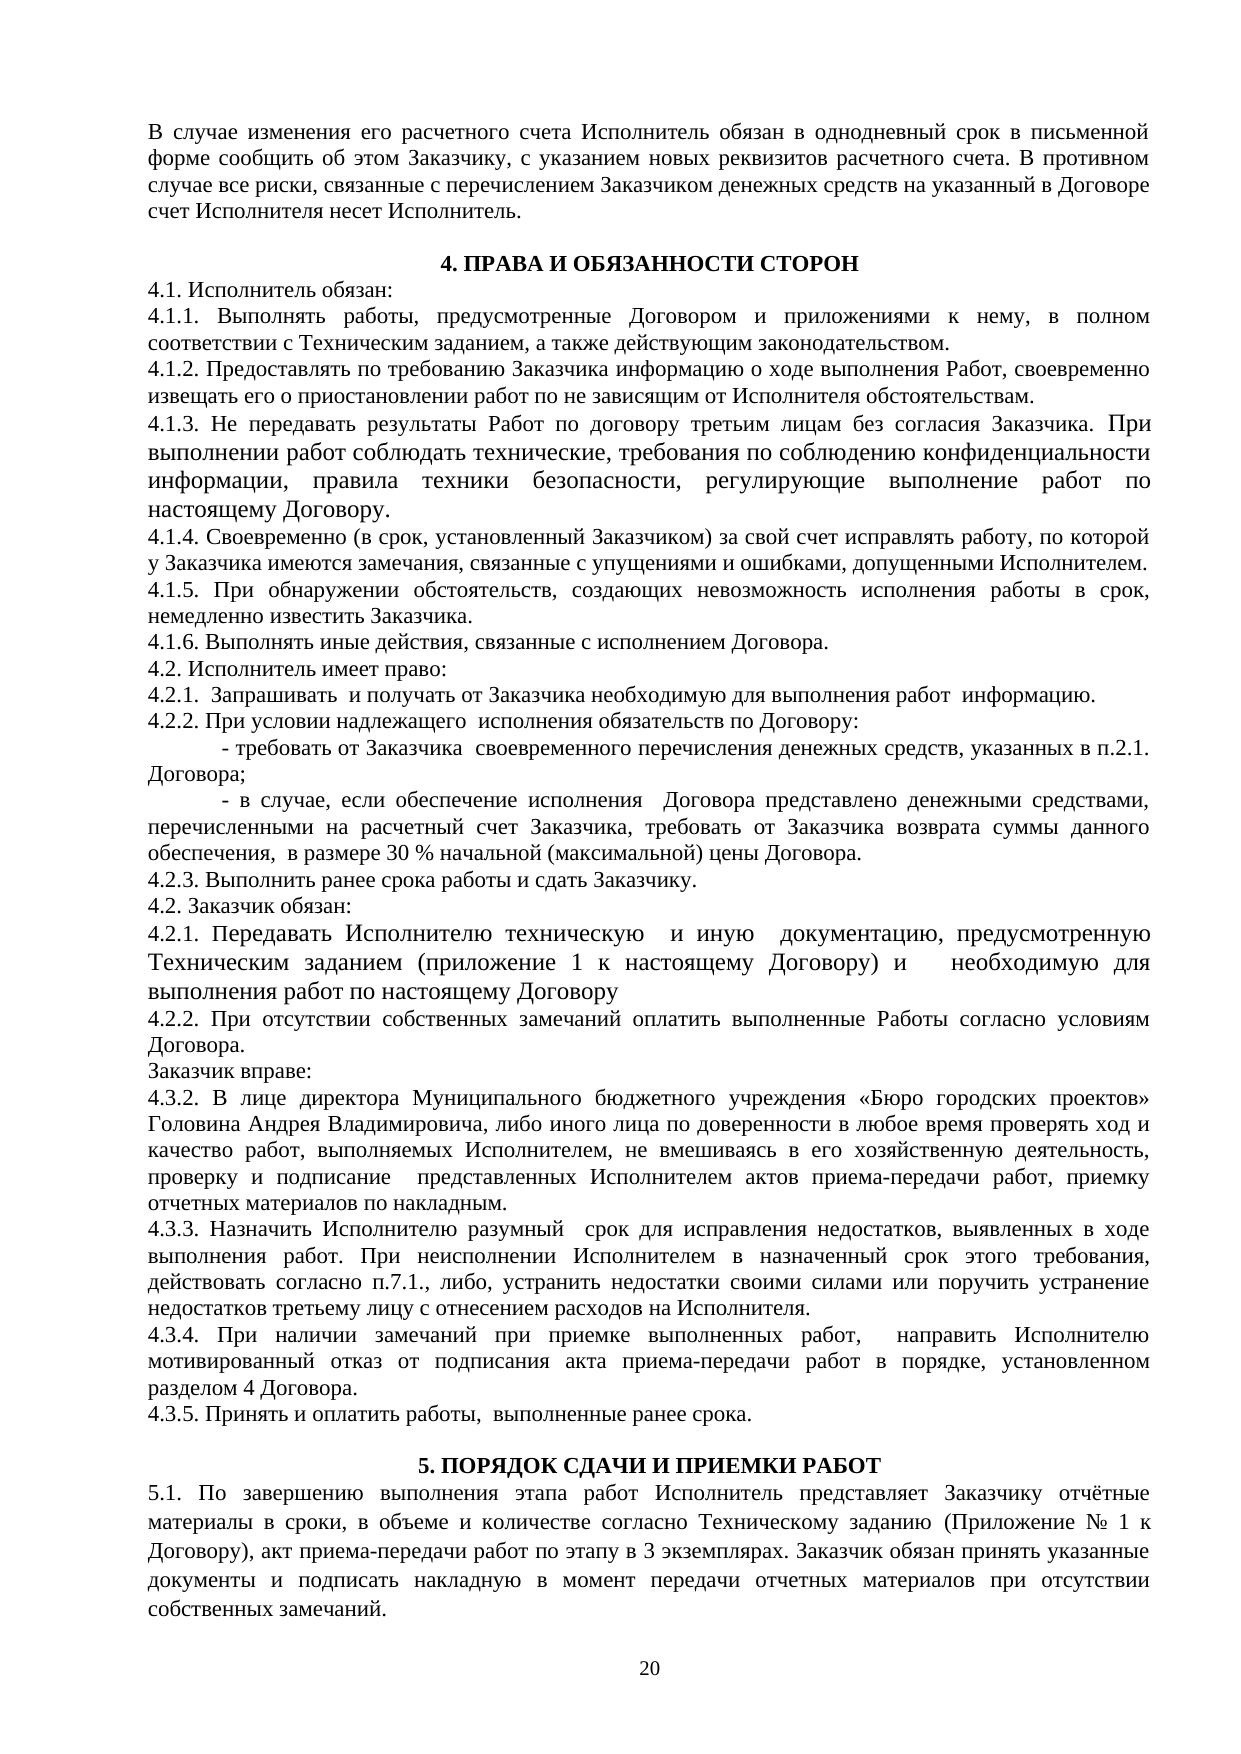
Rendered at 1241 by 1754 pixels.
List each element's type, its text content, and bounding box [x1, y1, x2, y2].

text 4.1.5. При обнаружении обстоятельств, создающих невозможность исполнения работы в срок, немедленно известить Заказчика. [148, 576, 1152, 628]
text 4.2.3. Выполнить ранее срока работы и сдать Заказчику. [148, 866, 1152, 892]
list 4.3.5. Принять и оплатить работы, выполненные ранее срока. [148, 1400, 1152, 1426]
text 4.3.2. В лице директора Муниципального бюджетного учреждения «Бюро городских проектов» Головина Андрея Владимировича, либо иного лица по доверенности в любое время проверять ход и качество работ, выполняемых Исполнителем, не вмешиваясь в его хозяйственную деятельность, проверку и подписание представленных Исполнителем актов приема-передачи работ, приемку отчетных материалов по накладным. [148, 1084, 1152, 1215]
list 5.1. По завершению выполнения этапа работ Исполнитель представляет Заказчику отчётные материалы в сроки, в объеме и количестве согласно Техническому заданию (Приложение № 1 к Договору), акт приема-передачи работ по этапу в 3 экземплярах. Заказчик обязан принять указанные документы и подписать накладную в момент передачи отчетных материалов при отсутствии собственных замечаний. [148, 1479, 1152, 1621]
list 4.1. Исполнитель обязан: [148, 276, 1152, 303]
list 5. ПОРЯДОК СДАЧИ И ПРИЕМКИ РАБОТ [148, 1453, 1152, 1479]
list 4.1.1. Выполнять работы, предусмотренные Договором и приложениями к нему, в полном соответствии с Техническим заданием, а также действующим законодательством. [148, 303, 1152, 355]
text 4.2.1. Запрашивать и получать от Заказчика необходимую для выполнения работ информацию. [148, 681, 1152, 707]
list 4.1.6. Выполнять иные действия, связанные с исполнением Договора. [148, 628, 1152, 655]
text 4.3.3. Назначить Исполнителю разумный срок для исправления недостатков, выявленных в ходе выполнения работ. При неисполнении Исполнителем в назначенный срок этого требования, действовать согласно п.7.1., либо, устранить недостатки своими силами или поручить устранение недостатков третьему лицу с отнесением расходов на Исполнителя. [148, 1215, 1152, 1321]
list 4.1.2. Предоставлять по требованию Заказчика информацию о ходе выполнения Работ, своевременно извещать его о приостановлении работ по не зависящим от Исполнителя обстоятельствам. [148, 355, 1152, 408]
list 4.3.4. При наличии замечаний при приемке выполненных работ, направить Исполнителю мотивированный отказ от подписания акта приема-передачи работ в порядке, установленном разделом 4 Договора. [148, 1321, 1152, 1400]
text - в случае, если обеспечение исполнения Договора представлено денежными средствами, перечисленными на расчетный счет Заказчика, требовать от Заказчика возврата суммы данного обеспечения, в размере 30 % начальной (максимальной) цены Договора. [148, 787, 1152, 866]
text 4.2.2. При условии надлежащего исполнения обязательств по Договору: [148, 707, 1152, 734]
text 4.1.4. Своевременно (в срок, установленный Заказчиком) за свой счет исправлять работу, по которой у Заказчика имеются замечания, связанные с упущениями и ошибками, допущенными Исполнителем. [148, 523, 1152, 576]
list 4. ПРАВА И ОБЯЗАННОСТИ СТОРОН [148, 250, 1152, 276]
list 4.2.1. Передавать Исполнителю техническую и иную документацию, предусмотренную Техническим заданием (приложение 1 к настоящему Договору) и необходимую для выполнения работ по настоящему Договору [148, 918, 1152, 1004]
list 4.2. Исполнитель имеет право: [148, 655, 1152, 681]
list Заказчик вправе: [148, 1057, 1152, 1084]
text - требовать от Заказчика своевременного перечисления денежных средств, указанных в п.2.1. Договора; [148, 734, 1152, 787]
list 4.2.2. При отсутствии собственных замечаний оплатить выполненные Работы согласно условиям Договора. [148, 1004, 1152, 1057]
text 4.1.3. Не передавать результаты Работ по договору третьим лицам без согласия Заказчика. При выполнении работ соблюдать технические, требования по соблюдению конфиденциальности информации, правила техники безопасности, регулирующие выполнение работ по настоящему Договору. [148, 408, 1152, 523]
list В случае изменения его расчетного счета Исполнитель обязан в однодневный срок в письменной форме сообщить об этом Заказчику, с указанием новых реквизитов расчетного счета. В противном случае все риски, связанные с перечислением Заказчиком денежных средств на указанный в Договоре счет Исполнителя несет Исполнитель. [148, 118, 1152, 223]
list 4.2. Заказчик обязан: [148, 892, 1152, 918]
